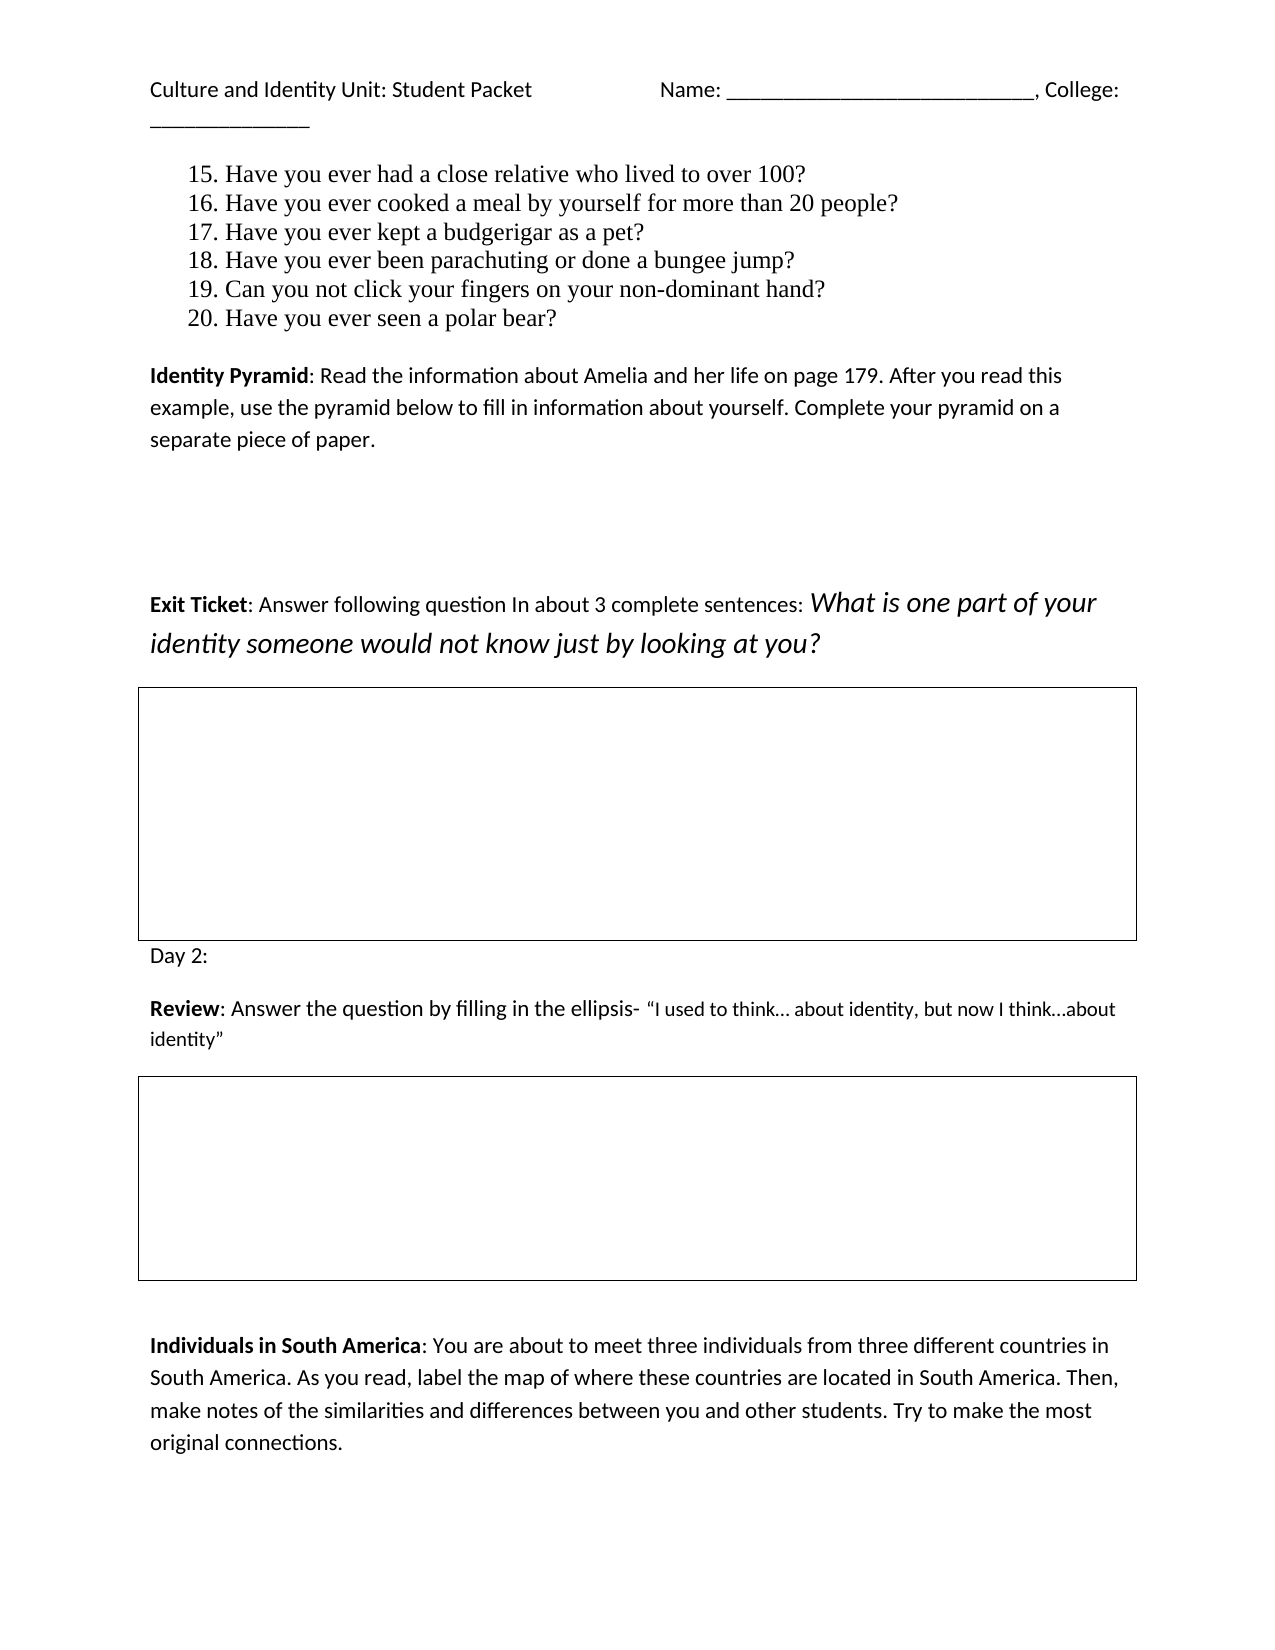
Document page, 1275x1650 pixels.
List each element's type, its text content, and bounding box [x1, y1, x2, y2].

text Individuals in South America: You are about to meet three individuals from three different countries in South America. As you read, label the map of where these countries are located in South America. Then, make notes of the similarities and differences between you and other students. Try to make the most original connections. [150, 1331, 1125, 1456]
table_header [139, 688, 1136, 940]
table_header [139, 1077, 1136, 1280]
list Have you ever kept a budgerigar as a pet? [187, 217, 1125, 245]
list Have you ever been parachuting or done a bungee jump? [187, 245, 1125, 274]
text Review: Answer the question by filling in the ellipsis- “I used to think… about identity, but now I think…about identity” [150, 994, 1125, 1051]
list Have you ever seen a polar bear? [187, 303, 1125, 332]
text Exit Ticket: Answer following question In about 3 complete sentences: What is one part of your identity someone would not know just by looking at you? [150, 584, 1125, 661]
text Identity Pyramid: Read the information about Amelia and her life on page 179. After you read this example, use the pyramid below to fill in information about yourself. Complete your pyramid on a separate piece of paper. [150, 361, 1125, 453]
text Day 2: [150, 941, 1125, 969]
list Have you ever had a close relative who lived to over 100? [187, 159, 1125, 188]
list Have you ever cooked a meal by yourself for more than 20 people? [187, 188, 1125, 217]
list Can you not click your fingers on your non-dominant hand? [187, 274, 1125, 303]
